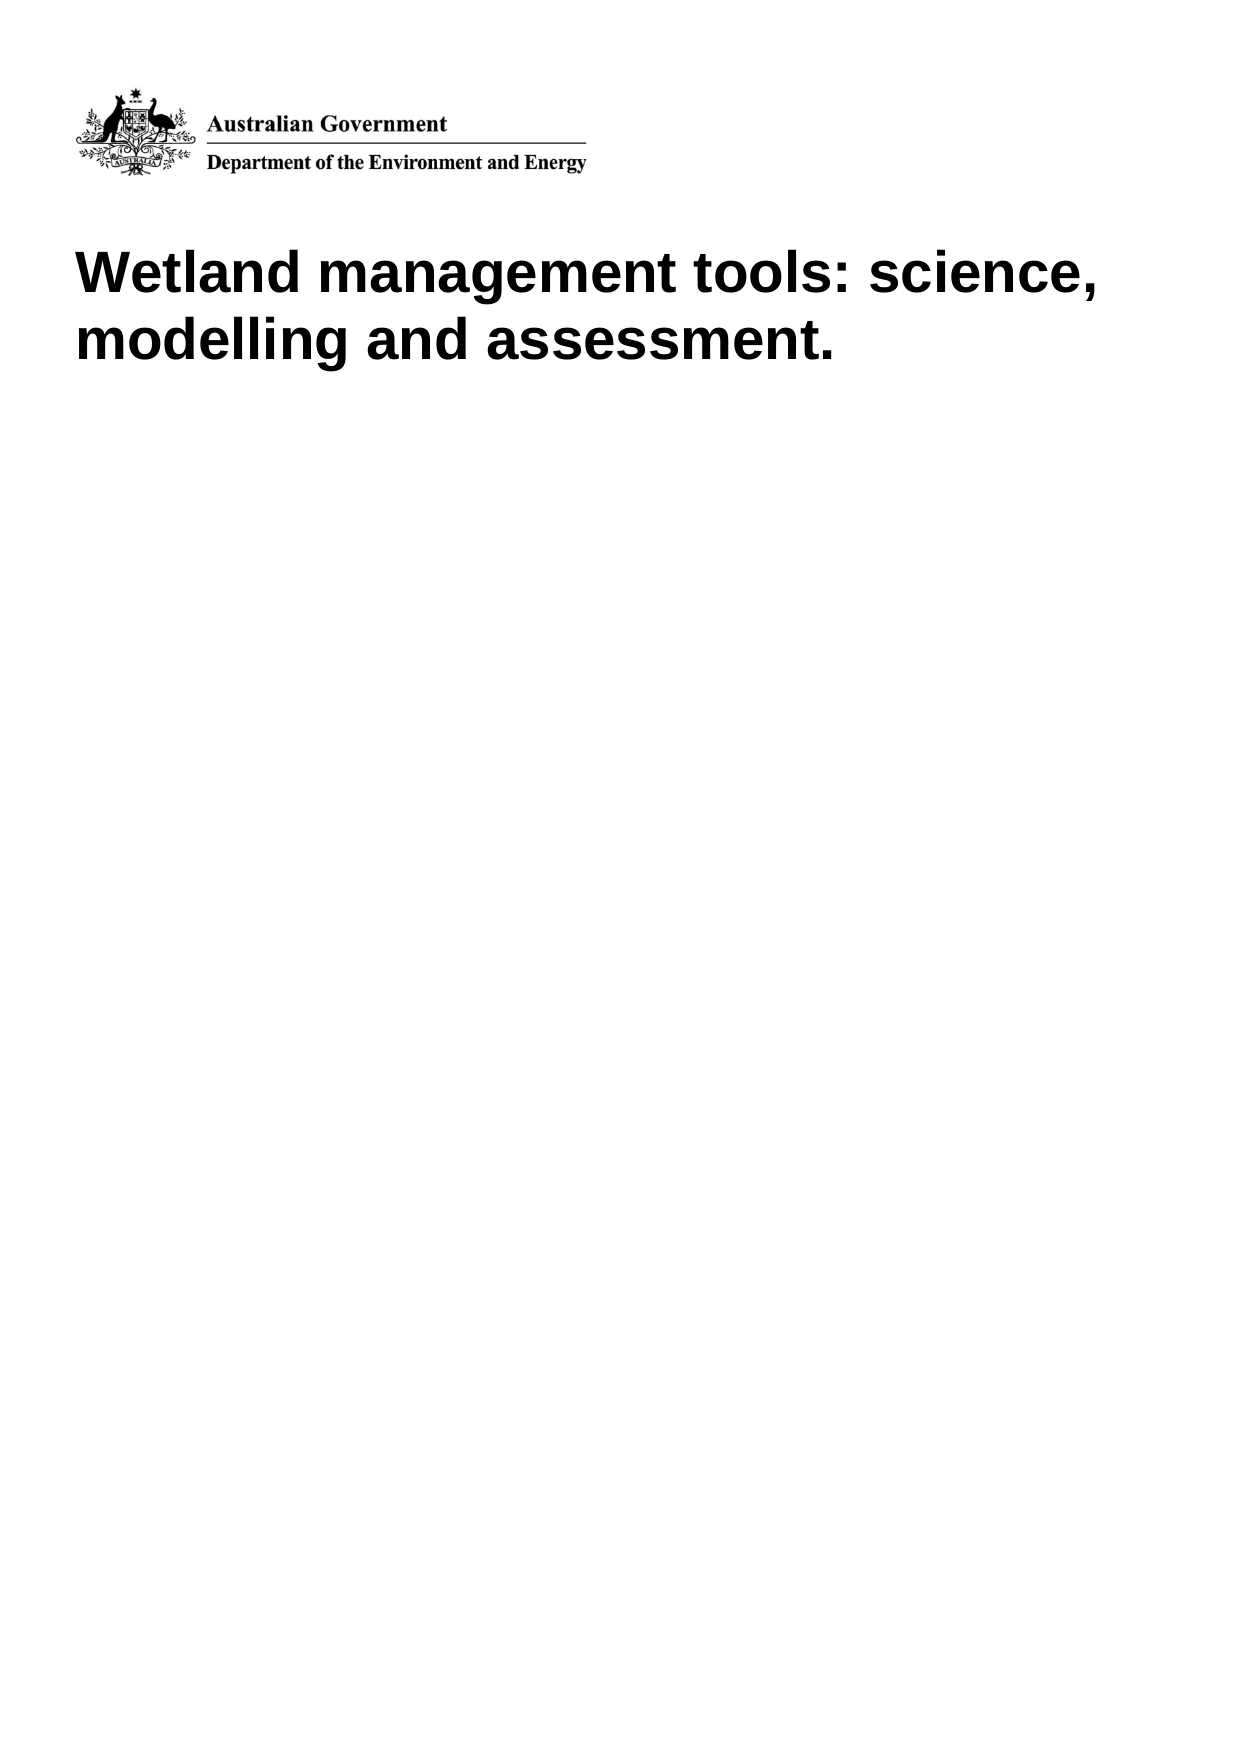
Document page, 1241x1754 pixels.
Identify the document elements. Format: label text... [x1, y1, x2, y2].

text Wetland management tools: science, modelling and assessment. [75, 238, 1165, 372]
picture [75, 87, 587, 176]
